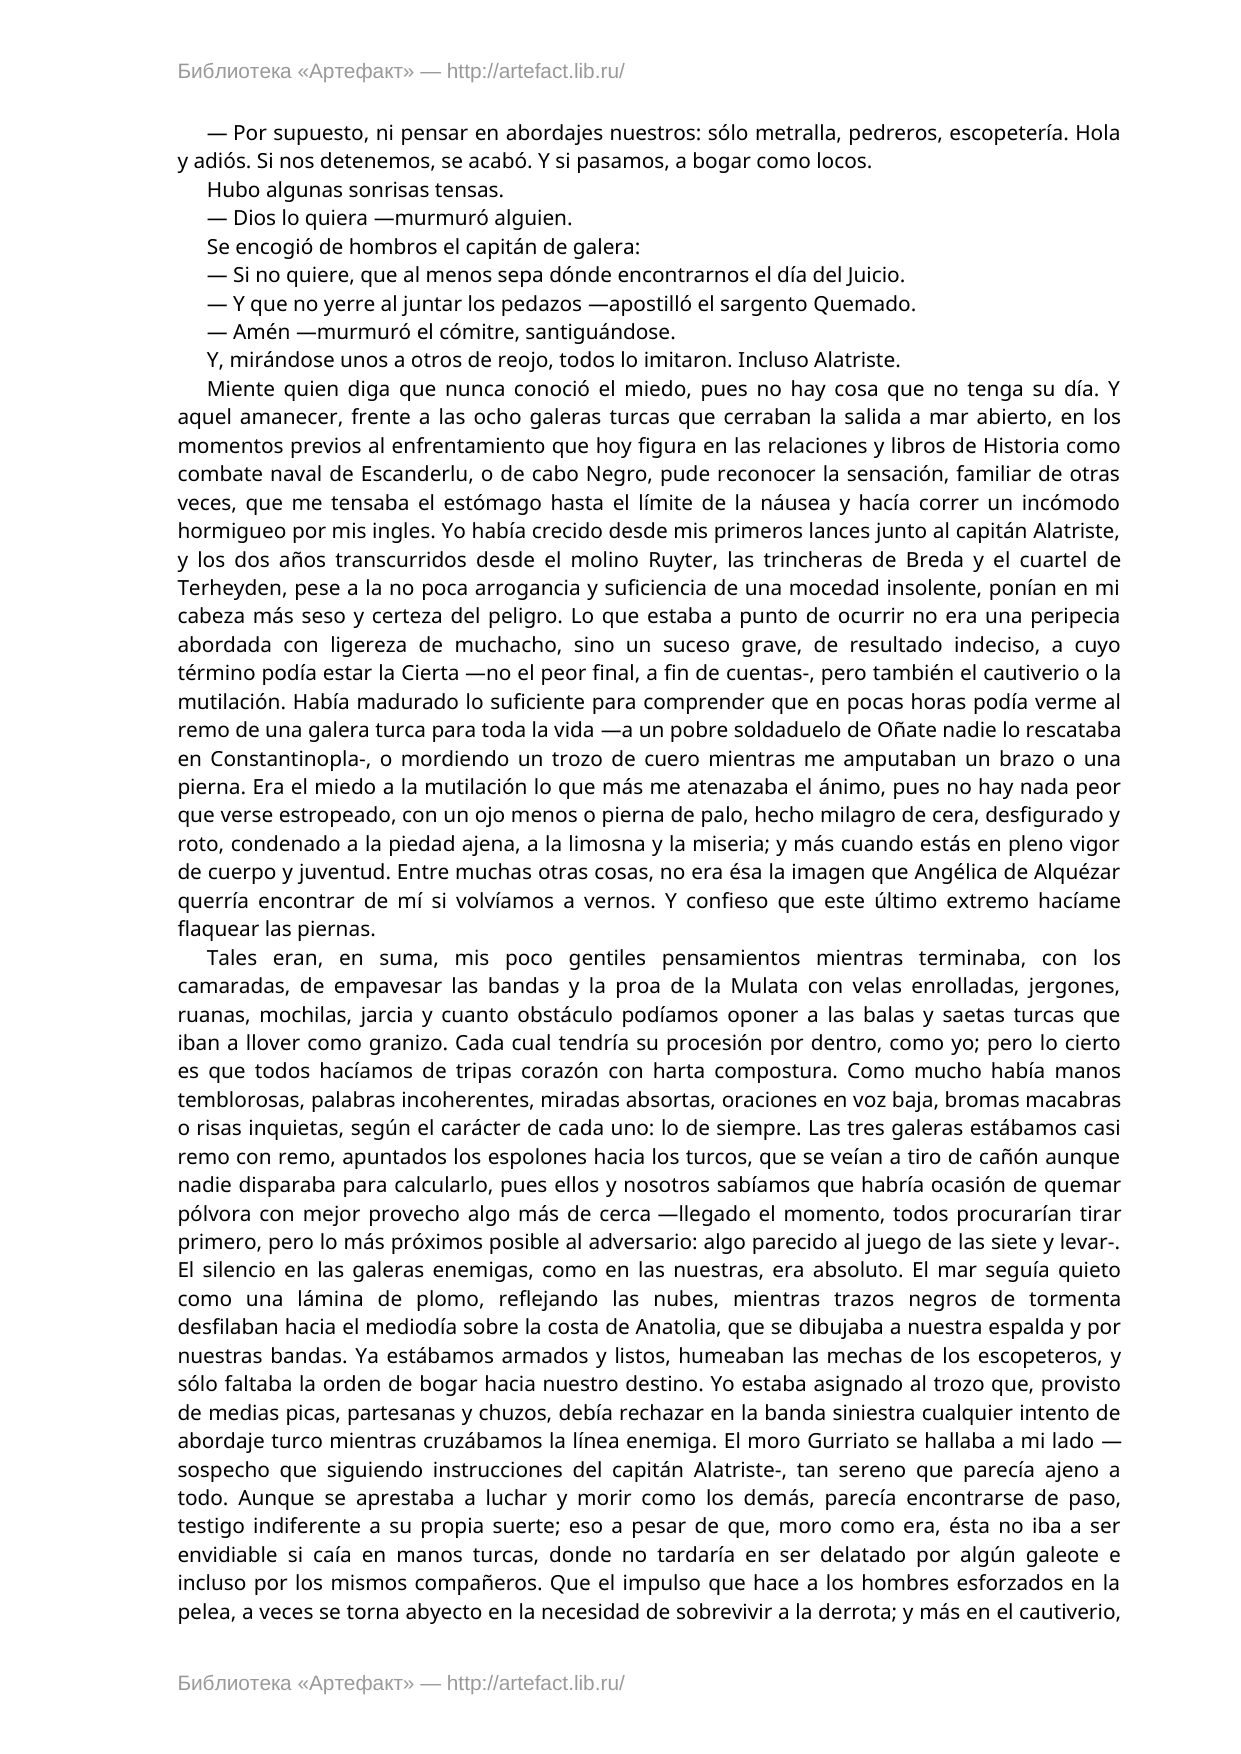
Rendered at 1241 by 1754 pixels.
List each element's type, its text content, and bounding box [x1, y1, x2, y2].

text — Por supuesto, ni pensar en abordajes nuestros: sólo metralla, pedreros, escopetería. Hola y adiós. Si nos detenemos, se acabó. Y si pasamos, a bogar como locos. [177, 118, 1122, 175]
text Miente quien diga que nunca conoció el miedo, pues no hay cosa que no tenga su día. Y aquel amanecer, frente a las ocho galeras turcas que cerraban la salida a mar abierto, en los momentos previos al enfrentamiento que hoy figura en las relaciones y libros de Historia como combate naval de Escanderlu, o de cabo Negro, pude reconocer la sensación, familiar de otras veces, que me tensaba el estómago hasta el límite de la náusea y hacía correr un incómodo hormigueo por mis ingles. Yo había crecido desde mis primeros lances junto al capitán Alatriste, y los dos años transcurridos desde el molino Ruyter, las trincheras de Breda y el cuartel de Terheyden, pese a la no poca arrogancia y suficiencia de una mocedad insolente, ponían en mi cabeza más seso y certeza del peligro. Lo que estaba a punto de ocurrir no era una peripecia abordada con ligereza de muchacho, sino un suceso grave, de resultado indeciso, a cuyo término podía estar la Cierta —no el peor final, a fin de cuentas-, pero también el cautiverio o la mutilación. Había madurado lo suficiente para comprender que en pocas horas podía verme al remo de una galera turca para toda la vida —a un pobre soldaduelo de Oñate nadie lo rescataba en Constantinopla-, o mordiendo un trozo de cuero mientras me amputaban un brazo o una pierna. Era el miedo a la mutilación lo que más me atenazaba el ánimo, pues no hay nada peor que verse estropeado, con un ojo menos o pierna de palo, hecho milagro de cera, desfigurado y roto, condenado a la piedad ajena, a la limosna y la miseria; y más cuando estás en pleno vigor de cuerpo y juventud. Entre muchas otras cosas, no era ésa la imagen que Angélica de Alquézar querría encontrar de mí si volvíamos a vernos. Y confieso que este último extremo hacíame flaquear las piernas. [177, 374, 1122, 943]
text Y, mirándose unos a otros de reojo, todos lo imitaron. Incluso Alatriste. [177, 346, 1122, 374]
text — Amén —murmuró el cómitre, santiguándose. [177, 317, 1122, 346]
text — Y que no yerre al juntar los pedazos —apostilló el sargento Quemado. [177, 289, 1122, 317]
text — Dios lo quiera —murmuró alguien. [177, 203, 1122, 232]
text — Si no quiere, que al menos sepa dónde encontrarnos el día del Juicio. [177, 260, 1122, 289]
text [177, 943, 1122, 1625]
text Hubo algunas sonrisas tensas. [177, 175, 1122, 203]
text Se encogió de hombros el capitán de galera: [177, 232, 1122, 260]
